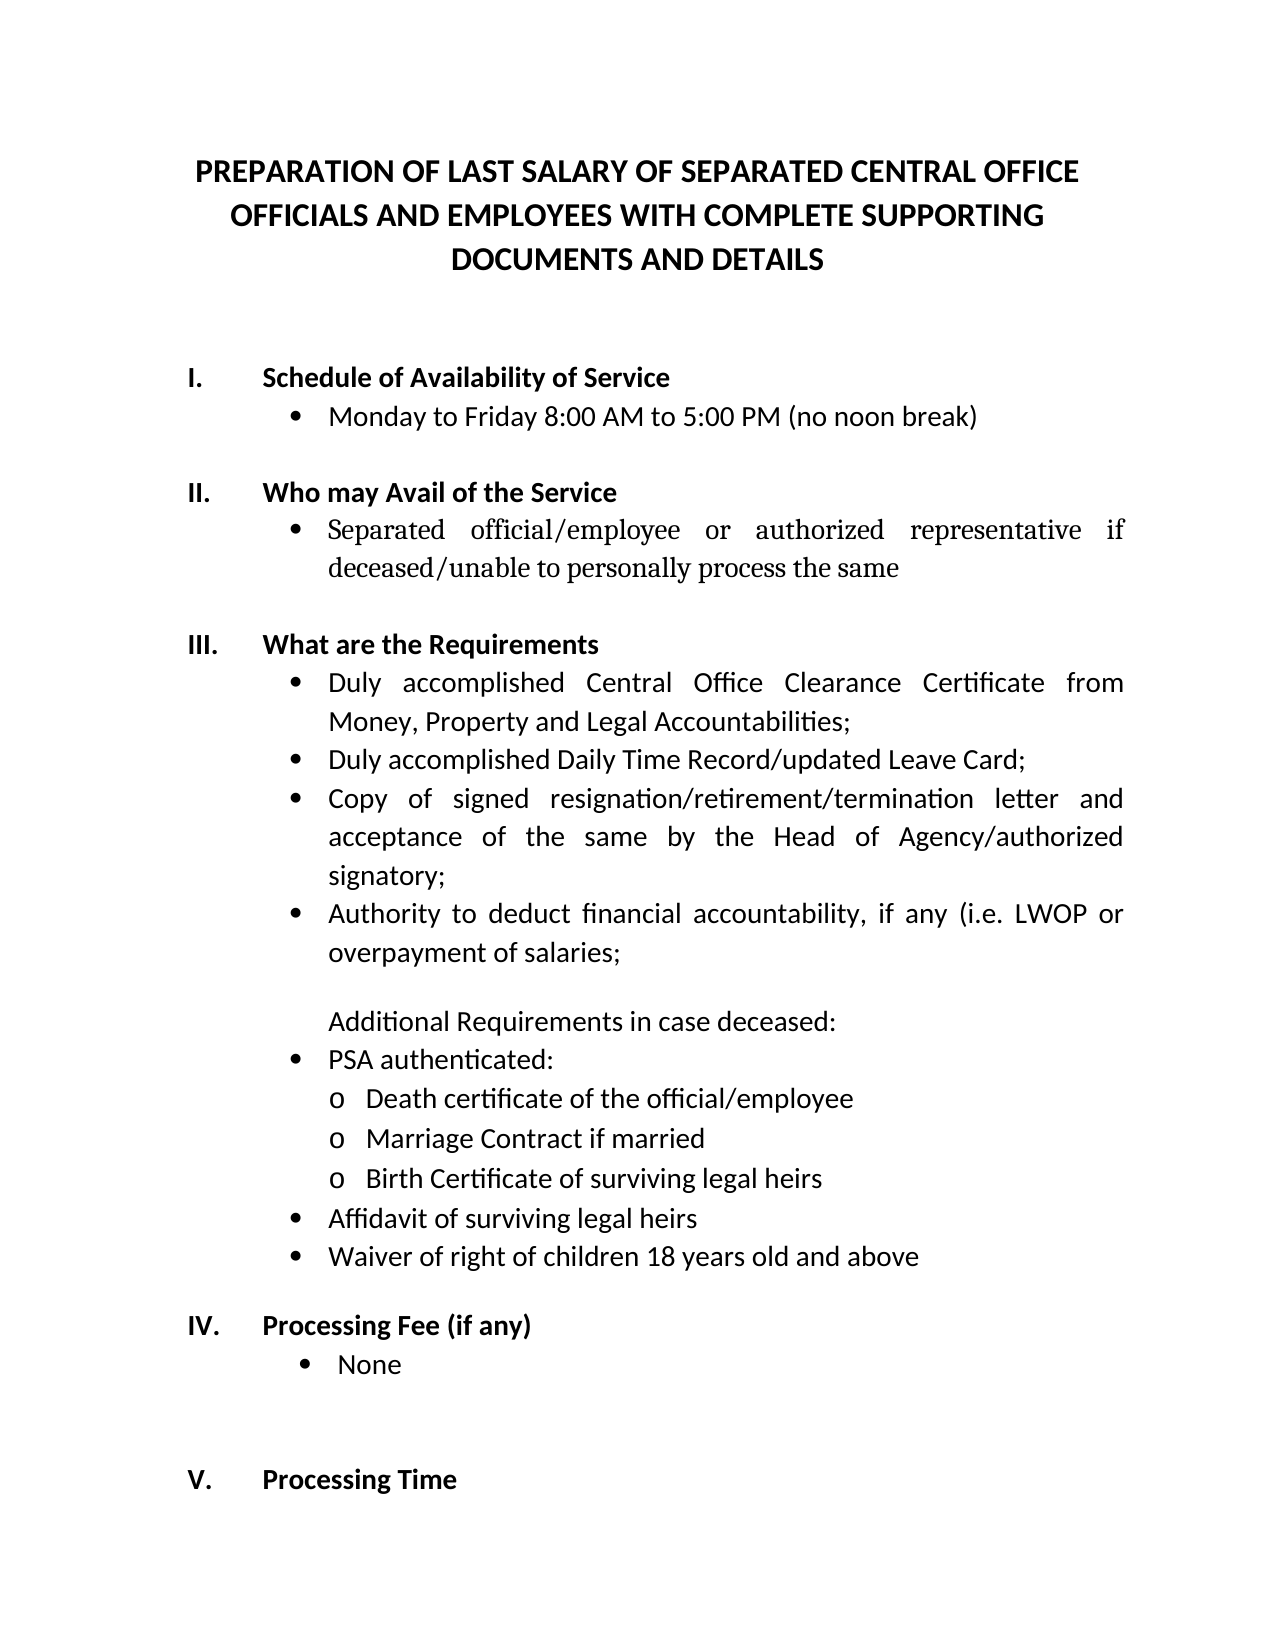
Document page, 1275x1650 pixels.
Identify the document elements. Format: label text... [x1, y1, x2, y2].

list Monday to Friday 8:00 AM to 5:00 PM (no noon break) [291, 398, 1125, 433]
list Duly accomplished Central Office Clearance Certificate from Money, Property and Legal Accountabilities; [291, 664, 1125, 739]
list PSA authenticated: [291, 1041, 1125, 1077]
list None [300, 1346, 1125, 1382]
list Affidavit of surviving legal heirs [291, 1200, 1125, 1235]
list What are the Requirements [187, 626, 1125, 662]
list Schedule of Availability of Service [187, 359, 1125, 395]
list Copy of signed resignation/retirement/termination letter and acceptance of the same by the Head of Agency/authorized signatory; [291, 780, 1125, 892]
list Death certificate of the official/employee [328, 1080, 1125, 1117]
list Duly accomplished Daily Time Record/updated Leave Card; [291, 741, 1125, 777]
list Processing Time [187, 1461, 1125, 1497]
list Processing Fee (if any) [187, 1307, 1125, 1343]
list Authority to deduct financial accountability, if any (i.e. LWOP or overpayment of salaries; [291, 895, 1125, 969]
list Additional Requirements in case deceased: [328, 1003, 1125, 1038]
list Waiver of right of children 18 years old and above [291, 1238, 1125, 1274]
list Separated official/employee or authorized representative if deceased/unable to personally process the same [291, 513, 1125, 585]
list Birth Certificate of surviving legal heirs [328, 1160, 1125, 1197]
list Who may Avail of the Service [187, 474, 1125, 510]
list Marriage Contract if married [328, 1120, 1125, 1157]
text PREPARATION OF LAST SALARY OF SEPARATED CENTRAL OFFICE OFFICIALS AND EMPLOYEES WITH COMPLETE SUPPORTING DOCUMENTS AND DETAILS [150, 150, 1125, 279]
